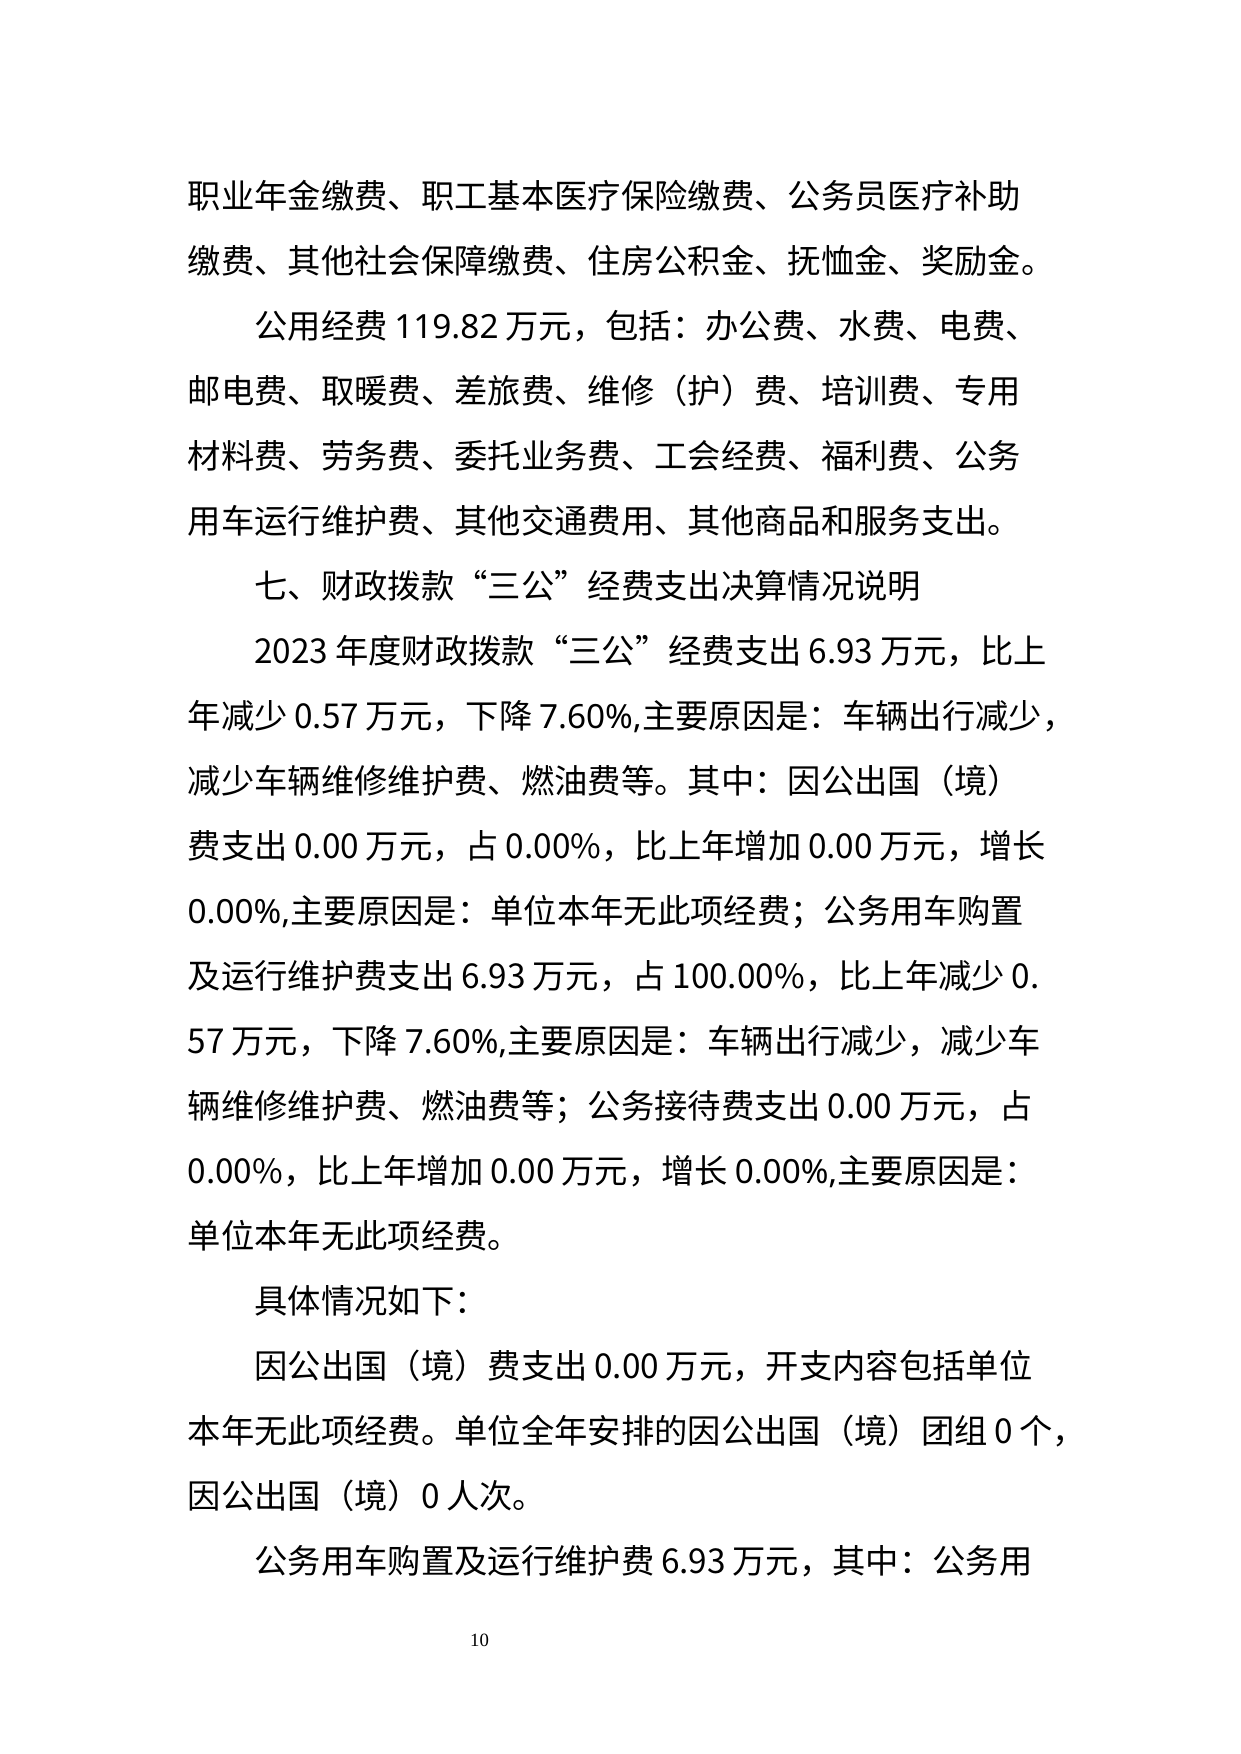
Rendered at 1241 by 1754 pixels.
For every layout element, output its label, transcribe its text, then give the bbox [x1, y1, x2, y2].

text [187, 1527, 1053, 1592]
text 七、财政拨款“三公”经费支出决算情况说明 [187, 552, 1053, 617]
text 具体情况如下： [187, 1267, 1053, 1332]
text 公用经费119.82万元，包括：办公费、水费、电费、邮电费、取暖费、差旅费、维修（护）费、培训费、专用材料费、劳务费、委托业务费、工会经费、福利费、公务用车运行维护费、其他交通费用、其他商品和服务支出。 [187, 292, 1053, 552]
text 2023年度财政拨款“三公”经费支出6.93万元，比上年减少0.57万元，下降7.60%,主要原因是：车辆出行减少，减少车辆维修维护费、燃油费等。其中：因公出国（境）费支出0.00万元，占0.00%，比上年增加0.00万元，增长0.00%,主要原因是：单位本年无此项经费；公务用车购置及运行维护费支出6.93万元，占100.00%，比上年减少0.57万元，下降7.60%,主要原因是：车辆出行减少，减少车辆维修维护费、燃油费等；公务接待费支出0.00万元，占0.00%，比上年增加0.00万元，增长0.00%,主要原因是：单位本年无此项经费。 [187, 617, 1053, 1267]
text 因公出国（境）费支出0.00万元，开支内容包括单位本年无此项经费。单位全年安排的因公出国（境）团组0个，因公出国（境）0人次。 [187, 1332, 1053, 1527]
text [187, 162, 1053, 292]
